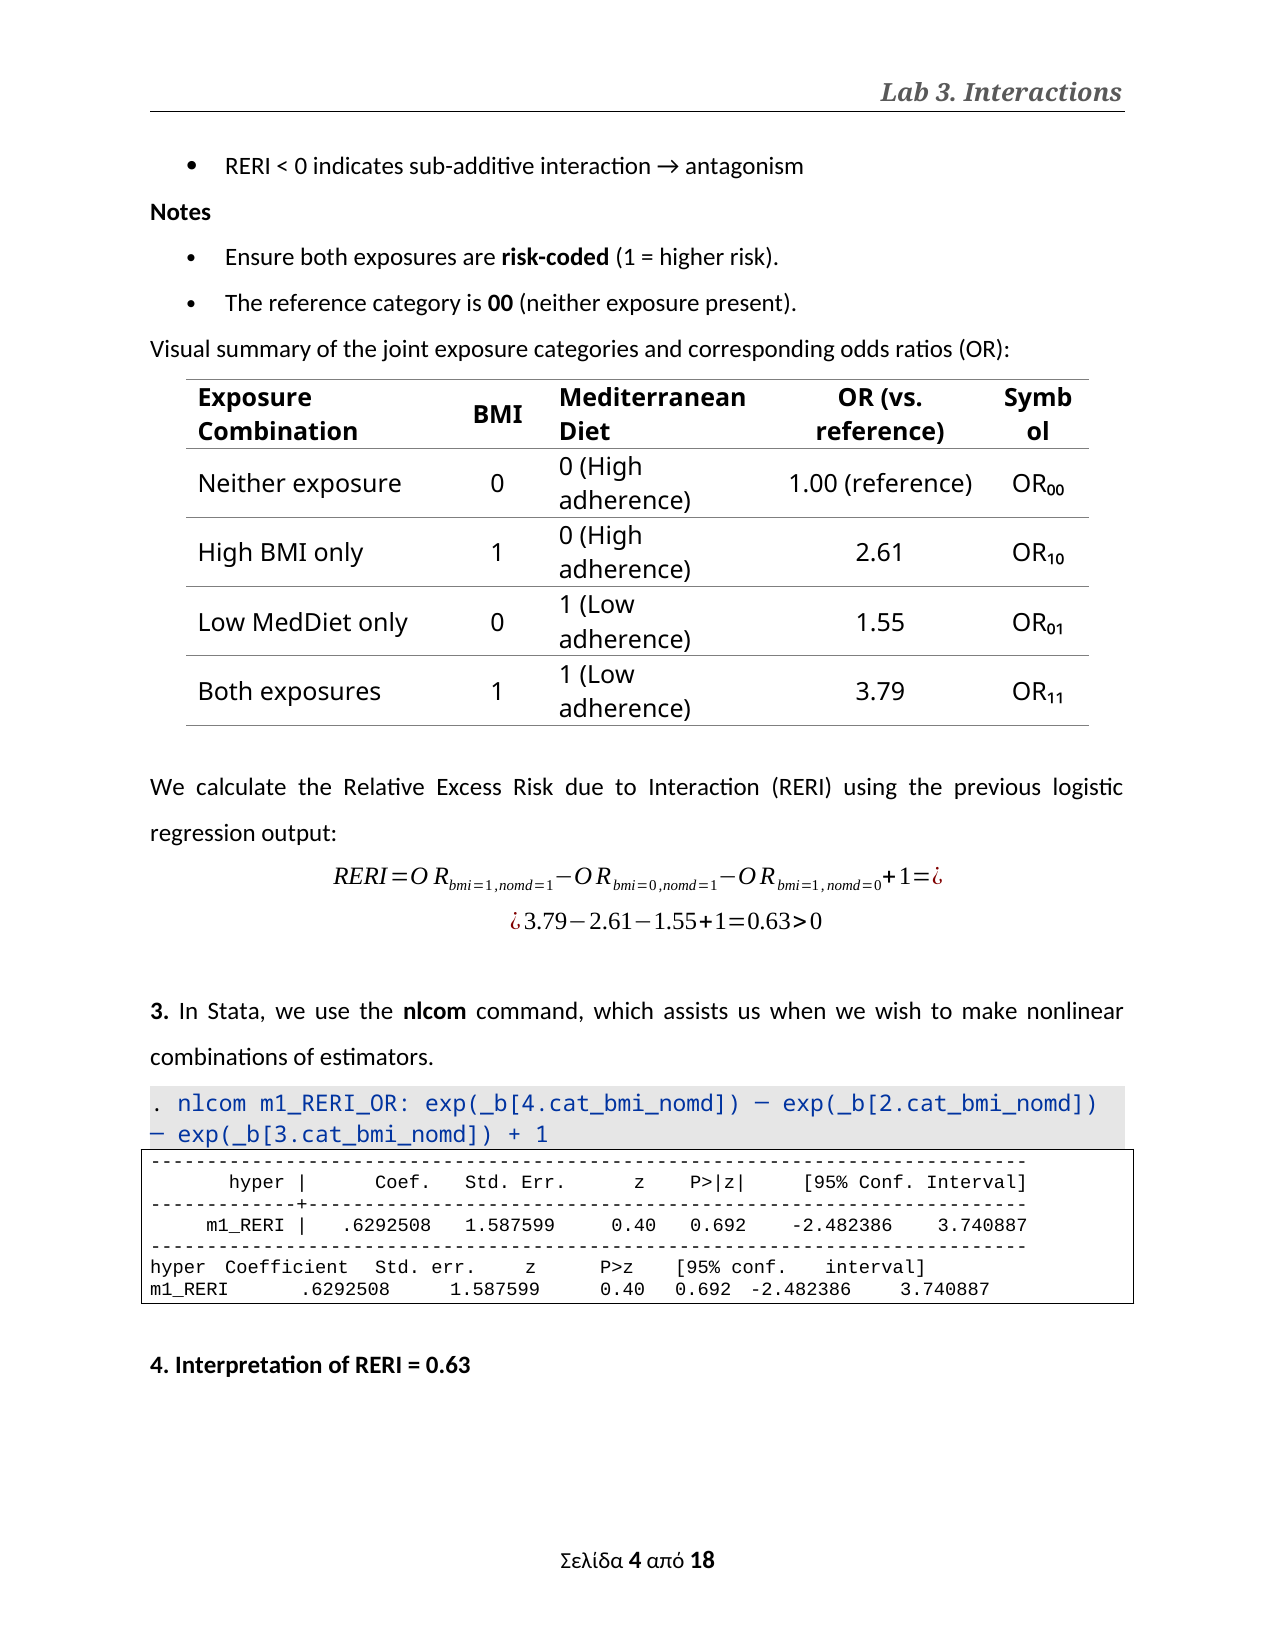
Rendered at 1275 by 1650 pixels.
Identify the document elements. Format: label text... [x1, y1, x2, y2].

table_cell 1 [447, 656, 547, 724]
list RERI < 0 indicates sub-additive interaction → antagonism [187, 150, 1125, 181]
text -------------+---------------------------------------------------------------- [150, 1194, 1125, 1216]
text 3. In Stata, we use the nlcom command, which assists us when we wish to make nonlinear combinations of estimators. [150, 995, 1125, 1071]
text hyper | Coef. Std. Err. z P>|z| [95% Conf. Interval] [150, 1173, 1125, 1194]
table_header Symbol [987, 380, 1089, 448]
text Notes [150, 196, 1125, 226]
table_cell 3.79 [773, 656, 987, 724]
text ------------------------------------------------------------------------------ [150, 1237, 1125, 1258]
text We calculate the Relative Excess Risk due to Interaction (RERI) using the previous logistic regression output: [150, 771, 1125, 847]
table_header BMI [447, 380, 547, 448]
table_cell 1.55 [773, 587, 987, 655]
text m1_RERI .6292508 1.587599 0.40 0.692 -2.482386 3.740887 [142, 1276, 1133, 1303]
table_cell OR₁₀ [987, 518, 1089, 586]
table_cell OR₀₁ [987, 587, 1089, 655]
table_cell Low MedDiet only [186, 587, 447, 655]
table_cell 2.61 [773, 518, 987, 586]
table_cell 0 (High adherence) [547, 518, 773, 586]
text . nlcom m1_RERI_OR: exp(_b[4.cat_bmi_nomd]) ─ exp(_b[2.cat_bmi_nomd]) ─ exp(_b[3.cat_bmi_nomd]) + 1 [150, 1086, 1125, 1149]
table_cell 0 [447, 587, 547, 655]
text hyper Coefficient Std. err. z P>z [95% conf. interval] [150, 1258, 1125, 1276]
list Ensure both exposures are risk-coded (1 = higher risk). [187, 241, 1125, 272]
table_cell 0 (High adherence) [547, 449, 773, 517]
table_cell OR₁₁ [987, 656, 1089, 724]
text Visual summary of the joint exposure categories and corresponding odds ratios (OR): [150, 333, 1125, 363]
table_cell 1 [447, 518, 547, 586]
text m1_RERI | .6292508 1.587599 0.40 0.692 -2.482386 3.740887 [150, 1216, 1125, 1237]
table_header OR (vs. reference) [773, 380, 987, 448]
text ------------------------------------------------------------------------------ [142, 1150, 1133, 1173]
table_header Mediterranean Diet [547, 380, 773, 448]
table_cell Neither exposure [186, 449, 447, 517]
table_cell Both exposures [186, 656, 447, 724]
text 4. Interpretation of RERI = 0.63 [150, 1350, 1125, 1380]
table_cell 1 (Low adherence) [547, 587, 773, 655]
table_cell 1 (Low adherence) [547, 656, 773, 724]
list The reference category is 00 (neither exposure present). [187, 287, 1125, 318]
table_header Exposure Combination [186, 380, 447, 448]
table_cell OR₀₀ [987, 449, 1089, 517]
table_cell 0 [447, 449, 547, 517]
table_cell High BMI only [186, 518, 447, 586]
table_cell 1.00 (reference) [773, 449, 987, 517]
